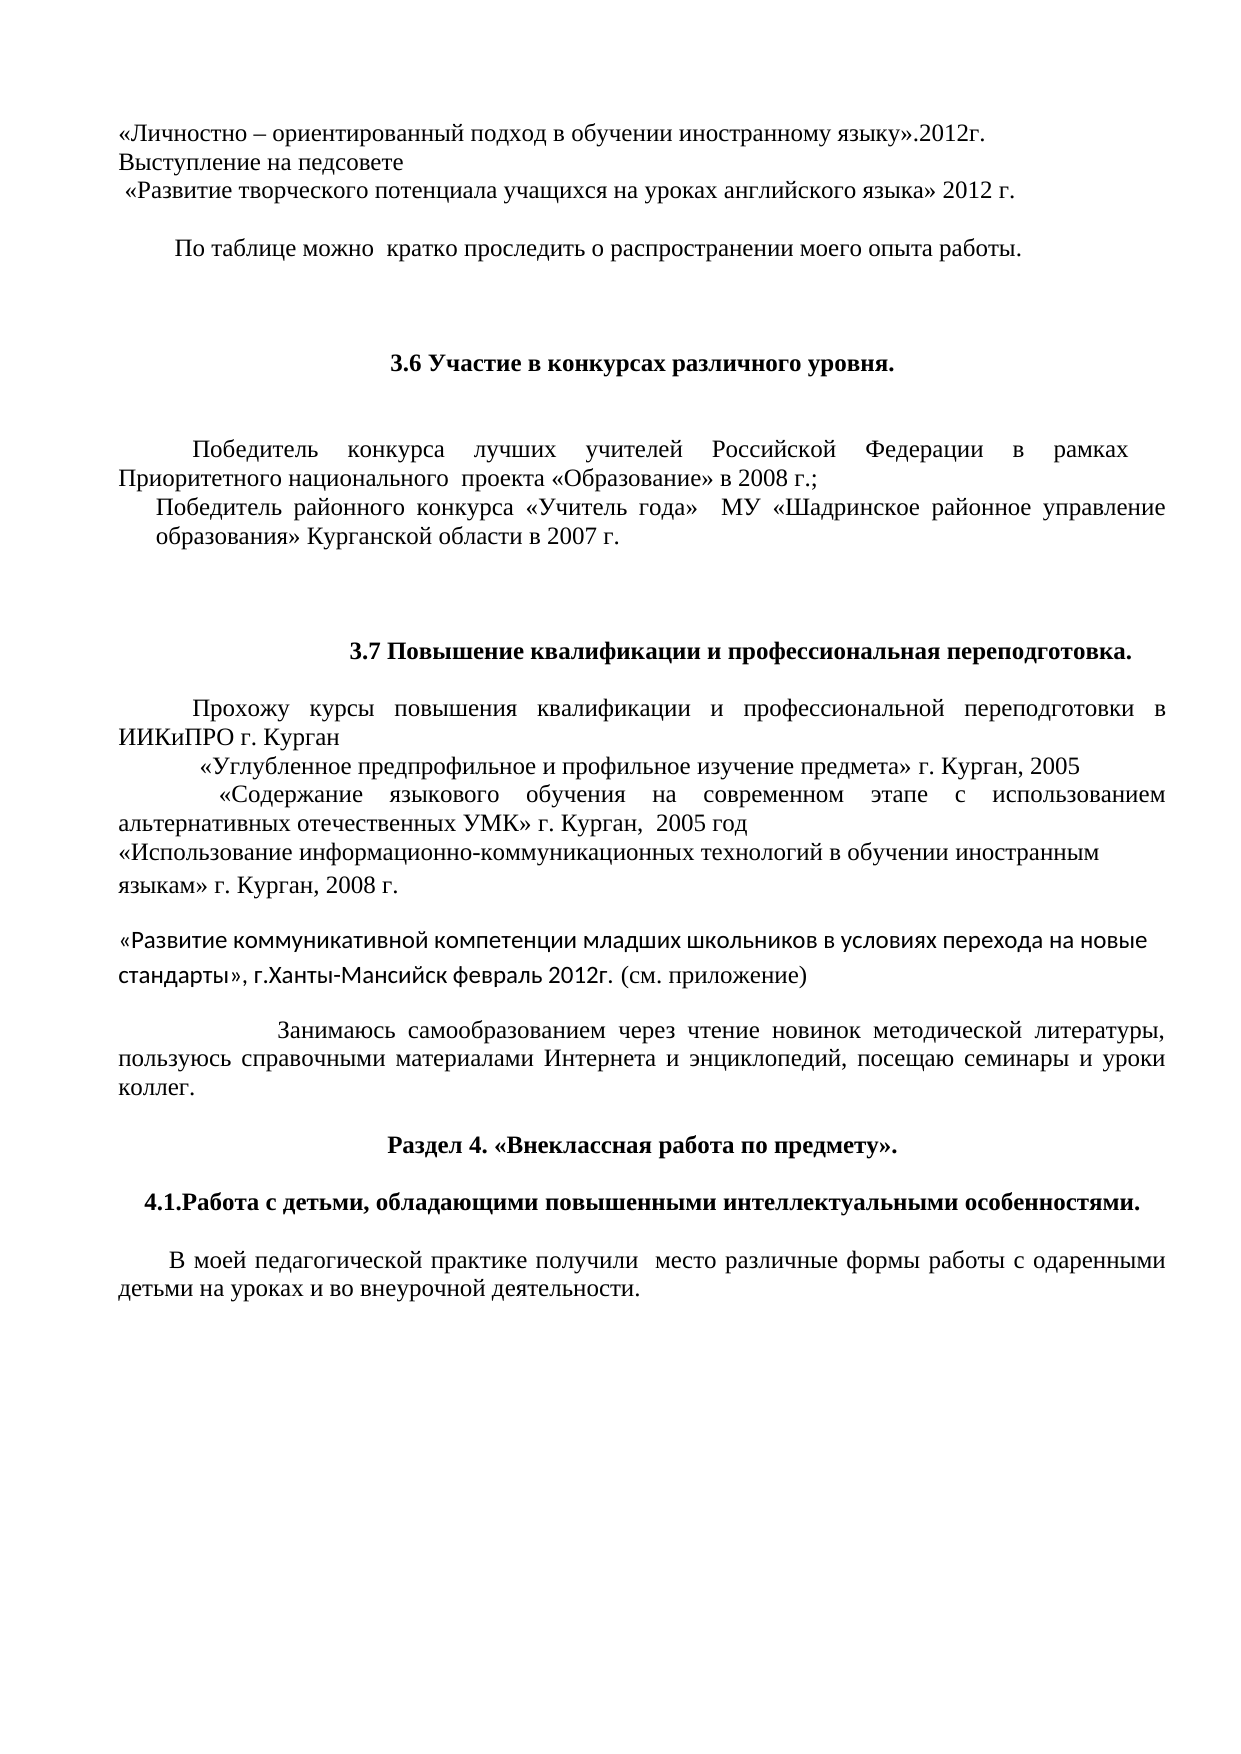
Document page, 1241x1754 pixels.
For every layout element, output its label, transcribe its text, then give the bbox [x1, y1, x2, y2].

text Раздел 4. «Внеклассная работа по предмету». [118, 1130, 1167, 1158]
text «Содержание языкового обучения на современном этапе с использованием альтернативных отечественных УМК» г. Курган, 2005 год [118, 779, 1167, 837]
text Победитель конкурса лучших учителей Российской Федерации в рамках Приоритетного национального проекта «Образование» в .; [118, 434, 1129, 492]
text Прохожу курсы повышения квалификации и профессиональной переподготовки в ИИКиПРО г. Курган [118, 693, 1167, 751]
text 3.7 Повышение квалификации и профессиональная переподготовка. [118, 636, 1167, 664]
text «Использование информационно-коммуникационных технологий в обучении иностранным языкам» г. Курган, 2008 г. [118, 837, 1167, 899]
text «Углубленное предпрофильное и профильное изучение предмета» г. Курган, 2005 [118, 751, 1167, 779]
text 3.6 Участие в конкурсах различного уровня. [118, 348, 1167, 377]
text «Развитие коммуникативной компетенции младших школьников в условиях перехода на новые стандарты», г.Ханты-Мансийск февраль 2012г. (см. приложение) [118, 924, 1167, 989]
text По таблице можно кратко проследить о распространении моего опыта работы. [118, 233, 1167, 262]
text 4.1.Работа с детьми, обладающими повышенными интеллектуальными особенностями. [118, 1187, 1167, 1216]
text Выступление на педсовете [118, 147, 1167, 176]
text Победитель районного конкурса «Учитель года» МУ «Шадринское районное управление образования» Курганской области в . [156, 434, 1167, 549]
text В моей педагогической практике получили место различные формы работы с одаренными детьми на уроках и во внеурочной деятельности. [118, 1245, 1167, 1302]
text «Развитие творческого потенциала учащихся на уроках английского языка» 2012 г. [118, 176, 1167, 204]
text Занимаюсь самообразованием через чтение новинок методической литературы, пользуюсь справочными материалами Интернета и энциклопедий, посещаю семинары и уроки коллег. [118, 1015, 1167, 1101]
text «Личностно – ориентированный подход в обучении иностранному языку».2012г. [118, 118, 1167, 147]
